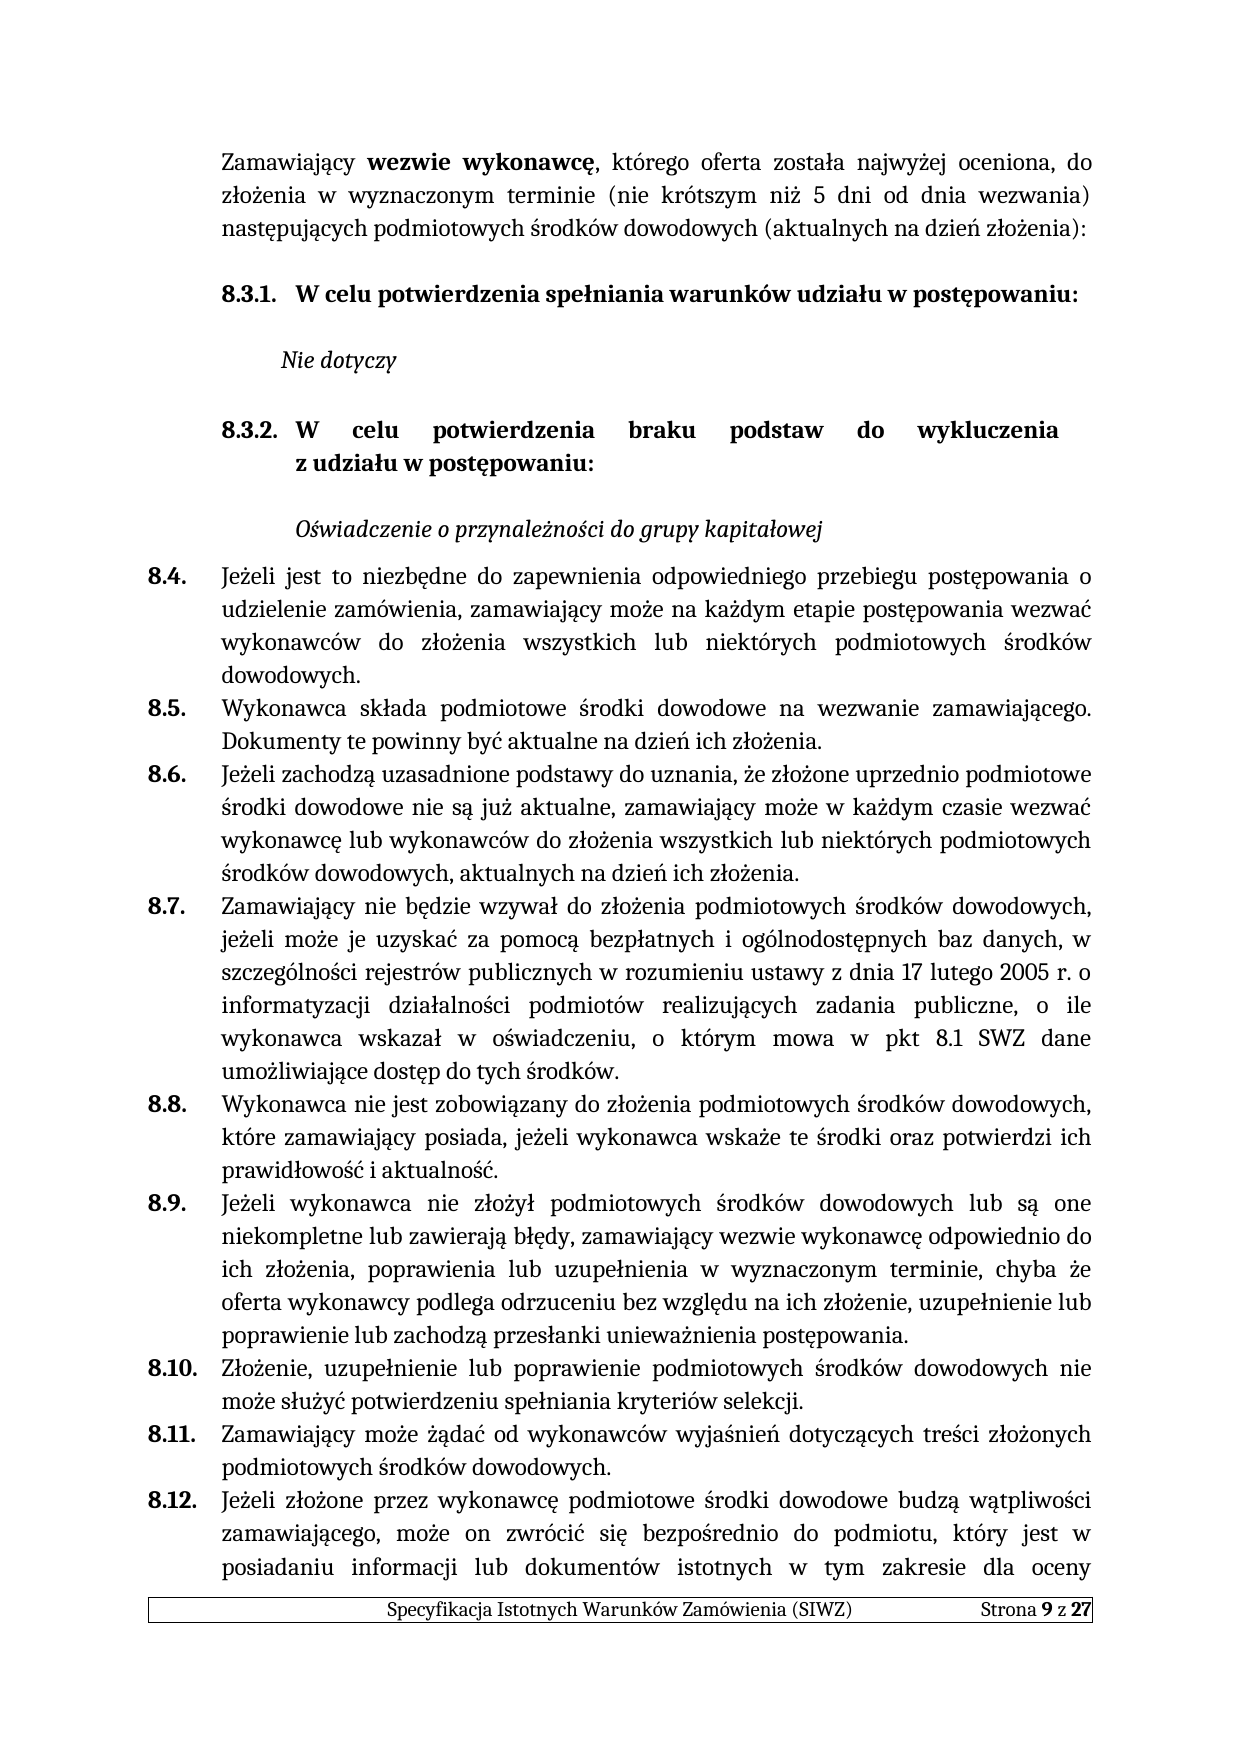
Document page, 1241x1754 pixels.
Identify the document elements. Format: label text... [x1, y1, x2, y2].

list Zamawiający wezwie wykonawcę, którego oferta została najwyżej oceniona, do złożenia w wyznaczonym terminie (nie krótszym niż 5 dni od dnia wezwania) następujących podmiotowych środków dowodowych (aktualnych na dzień złożenia): [221, 148, 1093, 181]
text Nie dotyczy [207, 346, 1093, 374]
list Oświadczenie o przynależności do grupy kapitałowej [295, 515, 1093, 544]
list Wykonawca nie jest zobowiązany do złożenia podmiotowych środków dowodowych, które zamawiający posiada, jeżeli wykonawca wskaże te środki oraz potwierdzi ich prawidłowość i aktualność. [148, 1090, 1093, 1185]
list Jeżeli zachodzą uzasadnione podstawy do uznania, że złożone uprzednio podmiotowe środki dowodowe nie są już aktualne, zamawiający może w każdym czasie wezwać wykonawcę lub wykonawców do złożenia wszystkich lub niektórych podmiotowych środków dowodowych, aktualnych na dzień ich złożenia. [148, 760, 1093, 888]
list Zamawiający wezwie wykonawcę, którego oferta została najwyżej oceniona, do złożenia w wyznaczonym terminie (nie krótszym niż 5 dni od dnia wezwania) następujących podmiotowych środków dowodowych (aktualnych na dzień złożenia): [221, 209, 1093, 242]
list Zamawiający może żądać od wykonawców wyjaśnień dotyczących treści złożonych podmiotowych środków dowodowych. [148, 1420, 1093, 1482]
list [148, 1486, 1093, 1581]
list Jeżeli wykonawca nie złożył podmiotowych środków dowodowych lub są one niekompletne lub zawierają błędy, zamawiający wezwie wykonawcę odpowiednio do ich złożenia, poprawienia lub uzupełnienia w wyznaczonym terminie, chyba że oferta wykonawcy podlega odrzuceniu bez względu na ich złożenie, uzupełnienie lub poprawienie lub zachodzą przesłanki unieważnienia postępowania. [148, 1189, 1093, 1350]
list W celu potwierdzenia braku podstaw do wykluczenia z udziału w postępowaniu: [221, 416, 1093, 478]
list Wykonawca składa podmiotowe środki dowodowe na wezwanie zamawiającego. Dokumenty te powinny być aktualne na dzień ich złożenia. [148, 694, 1093, 756]
list Złożenie, uzupełnienie lub poprawienie podmiotowych środków dowodowych nie może służyć potwierdzeniu spełniania kryteriów selekcji. [148, 1354, 1093, 1416]
list Jeżeli jest to niezbędne do zapewnienia odpowiedniego przebiegu postępowania o udzielenie zamówienia, zamawiający może na każdym etapie postępowania wezwać wykonawców do złożenia wszystkich lub niektórych podmiotowych środków dowodowych. [148, 562, 1093, 689]
list W celu potwierdzenia spełniania warunków udziału w postępowaniu: [221, 280, 1093, 308]
list Zamawiający nie będzie wzywał do złożenia podmiotowych środków dowodowych, jeżeli może je uzyskać za pomocą bezpłatnych i ogólnodostępnych baz danych, w szczególności rejestrów publicznych w rozumieniu ustawy z dnia 17 lutego 2005 r. o informatyzacji działalności podmiotów realizujących zadania publiczne, o ile wykonawca wskazał w oświadczeniu, o którym mowa w pkt 8.1 SWZ dane umożliwiające dostęp do tych środków. [148, 892, 1093, 1086]
